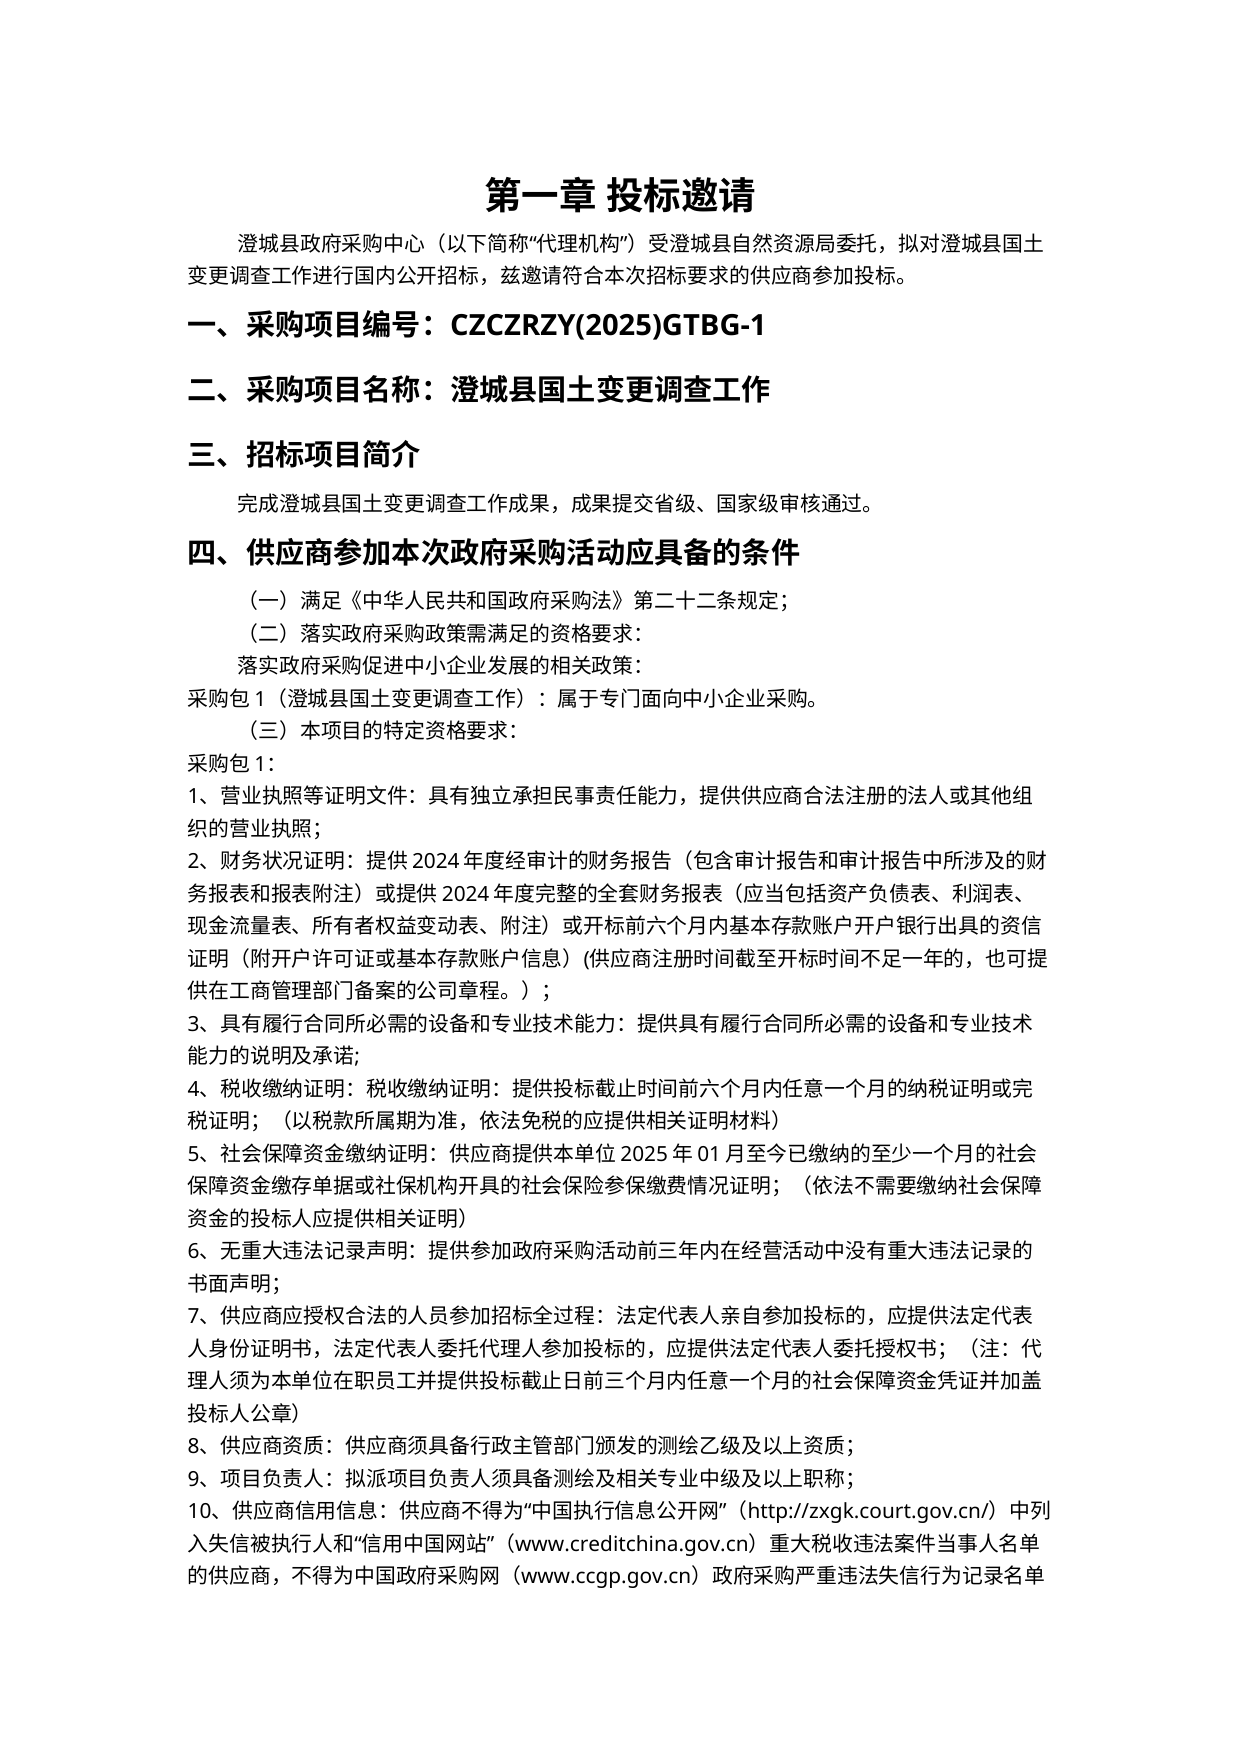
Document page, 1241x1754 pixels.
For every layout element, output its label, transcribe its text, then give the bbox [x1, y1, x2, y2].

text 7、供应商应授权合法的人员参加招标全过程：法定代表人亲自参加投标的，应提供法定代表人身份证明书，法定代表人委托代理人参加投标的，应提供法定代表人委托授权书；（注：代理人须为本单位在职员工并提供投标截止日前三个月内任意一个月的社会保障资金凭证并加盖投标人公章） [187, 1299, 1053, 1429]
text 三、招标项目简介 [187, 422, 1053, 487]
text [187, 1494, 1053, 1592]
text 8、供应商资质：供应商须具备行政主管部门颁发的测绘乙级及以上资质； [187, 1429, 1053, 1462]
text 6、无重大违法记录声明：提供参加政府采购活动前三年内在经营活动中没有重大违法记录的书面声明； [187, 1234, 1053, 1299]
text 完成澄城县国土变更调查工作成果，成果提交省级、国家级审核通过。 [187, 487, 1053, 519]
text 1、营业执照等证明文件：具有独立承担民事责任能力，提供供应商合法注册的法人或其他组织的营业执照； [187, 779, 1053, 844]
text （二）落实政府采购政策需满足的资格要求： [187, 617, 1053, 649]
text 4、税收缴纳证明：税收缴纳证明：提供投标截止时间前六个月内任意一个月的纳税证明或完税证明；（以税款所属期为准，依法免税的应提供相关证明材料） [187, 1072, 1053, 1137]
text 二、采购项目名称：澄城县国土变更调查工作 [187, 357, 1053, 422]
text 澄城县政府采购中心（以下简称“代理机构”）受澄城县自然资源局委托，拟对澄城县国土变更调查工作进行国内公开招标，兹邀请符合本次招标要求的供应商参加投标。 [187, 227, 1053, 292]
text 第一章 投标邀请 [187, 162, 1053, 227]
text 一、采购项目编号：CZCZRZY(2025)GTBG-1 [187, 292, 1053, 357]
text 3、具有履行合同所必需的设备和专业技术能力：提供具有履行合同所必需的设备和专业技术能力的说明及承诺; [187, 1007, 1053, 1072]
text 9、项目负责人：拟派项目负责人须具备测绘及相关专业中级及以上职称； [187, 1462, 1053, 1494]
text 采购包1： [187, 747, 1053, 779]
text 2、财务状况证明：提供2024年度经审计的财务报告（包含审计报告和审计报告中所涉及的财务报表和报表附注）或提供2024年度完整的全套财务报表（应当包括资产负债表、利润表、现金流量表、所有者权益变动表、附注）或开标前六个月内基本存款账户开户银行出具的资信证明（附开户许可证或基本存款账户信息）(供应商注册时间截至开标时间不足一年的，也可提供在工商管理部门备案的公司章程。）； [187, 844, 1053, 1007]
text （三）本项目的特定资格要求： [187, 714, 1053, 747]
text 落实政府采购促进中小企业发展的相关政策： [187, 649, 1053, 682]
text 采购包1（澄城县国土变更调查工作）：属于专门面向中小企业采购。 [187, 682, 1053, 714]
text 四、供应商参加本次政府采购活动应具备的条件 [187, 519, 1053, 584]
text 5、社会保障资金缴纳证明：供应商提供本单位2025年01月至今已缴纳的至少一个月的社会保障资金缴存单据或社保机构开具的社会保险参保缴费情况证明；（依法不需要缴纳社会保障资金的投标人应提供相关证明） [187, 1137, 1053, 1234]
text （一）满足《中华人民共和国政府采购法》第二十二条规定； [187, 584, 1053, 617]
